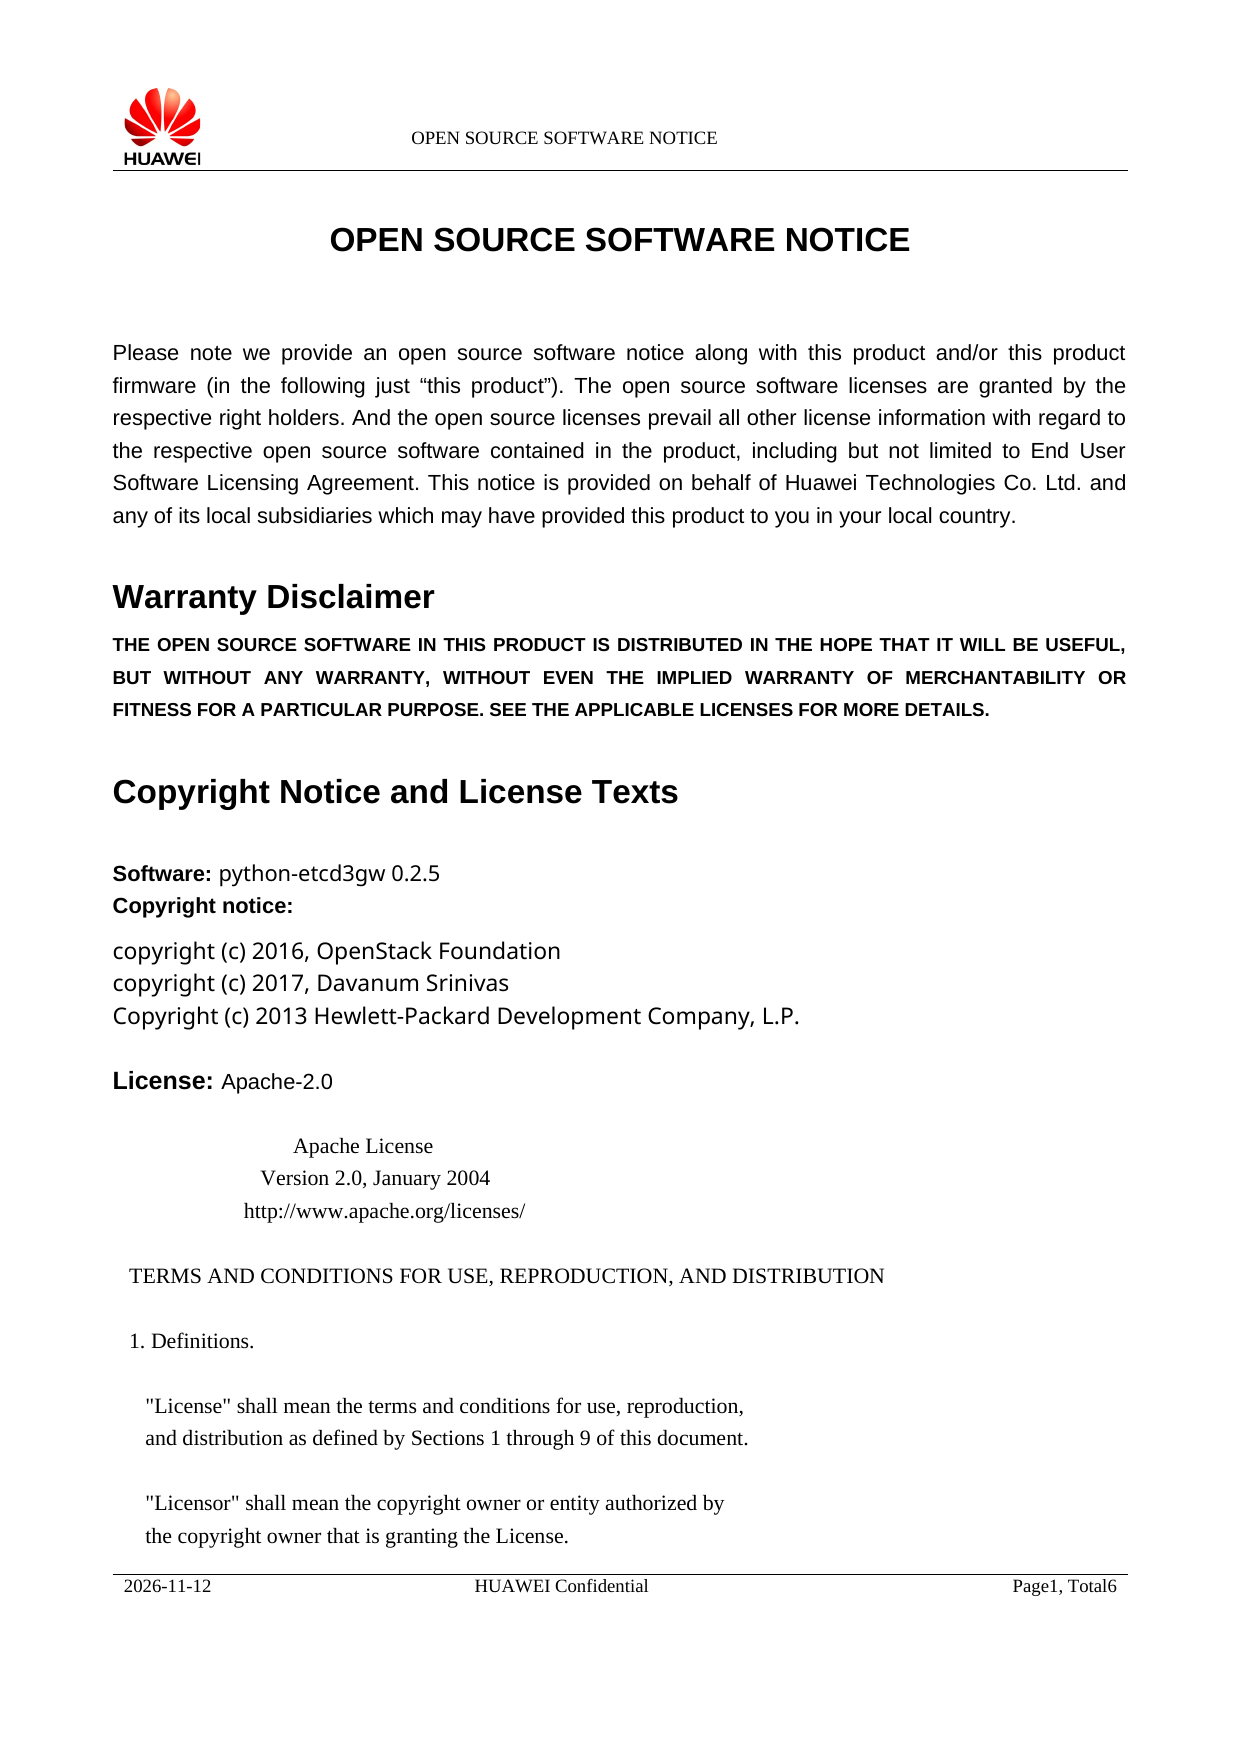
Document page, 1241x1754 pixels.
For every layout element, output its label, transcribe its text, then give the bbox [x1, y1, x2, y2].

text Warranty Disclaimer [112, 564, 1128, 629]
text Copyright Notice and License Texts [112, 759, 1128, 824]
text copyright (c) 2016, OpenStack Foundation copyright (c) 2017, Davanum Srinivas Copyright (c) 2013 Hewlett-Packard Development Company, L.P. [112, 934, 1128, 1064]
text Please note we provide an open source software notice along with this product and/or this product firmware (in the following just “this product”). The open source software licenses are granted by the respective right holders. And the open source licenses prevail all other license information with regard to the respective open source software contained in the product, including but not limited to End User Software Licensing Agreement. This notice is provided on behalf of Huawei Technologies Co. Ltd. and any of its local subsidiaries which may have provided this product to you in your local country. [112, 336, 1128, 531]
text The open source software in this product is distributed in the hope that it will be useful, but WITHOUT ANY WARRANTY, without even the implied warranty of MERCHANTABILITY or FITNESS FOR A PARTICULAR PURPOSE. See the applicable licenses for more details. [112, 629, 1128, 726]
picture [124, 88, 201, 165]
title Software: python-etcd3gw 0.2.5 [112, 856, 1128, 889]
text OPEN SOURCE SOFTWARE NOTICE [112, 206, 1128, 271]
text License: Apache-2.0 [112, 1064, 1128, 1096]
text Copyright notice: [112, 889, 1128, 921]
